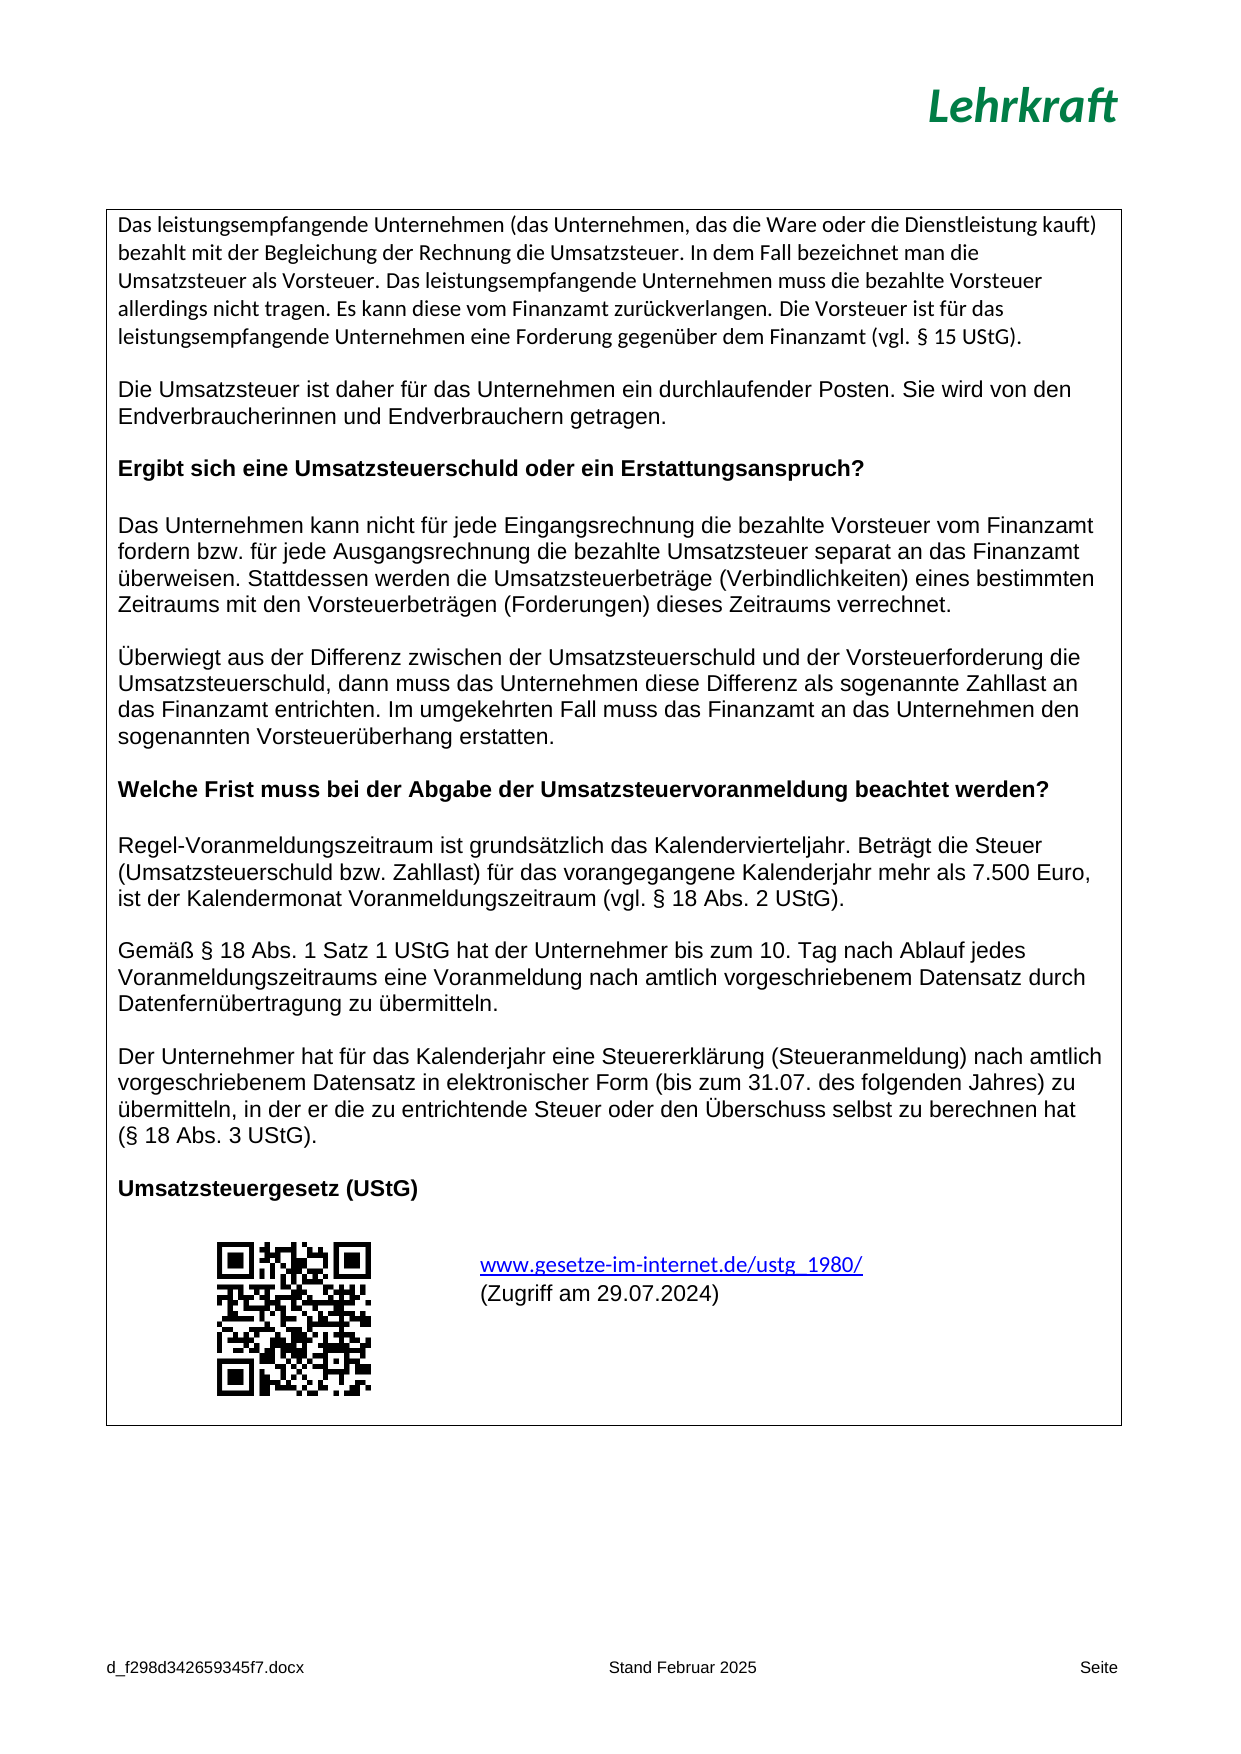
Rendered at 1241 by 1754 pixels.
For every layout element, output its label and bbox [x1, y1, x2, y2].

picture [194, 1219, 393, 1418]
